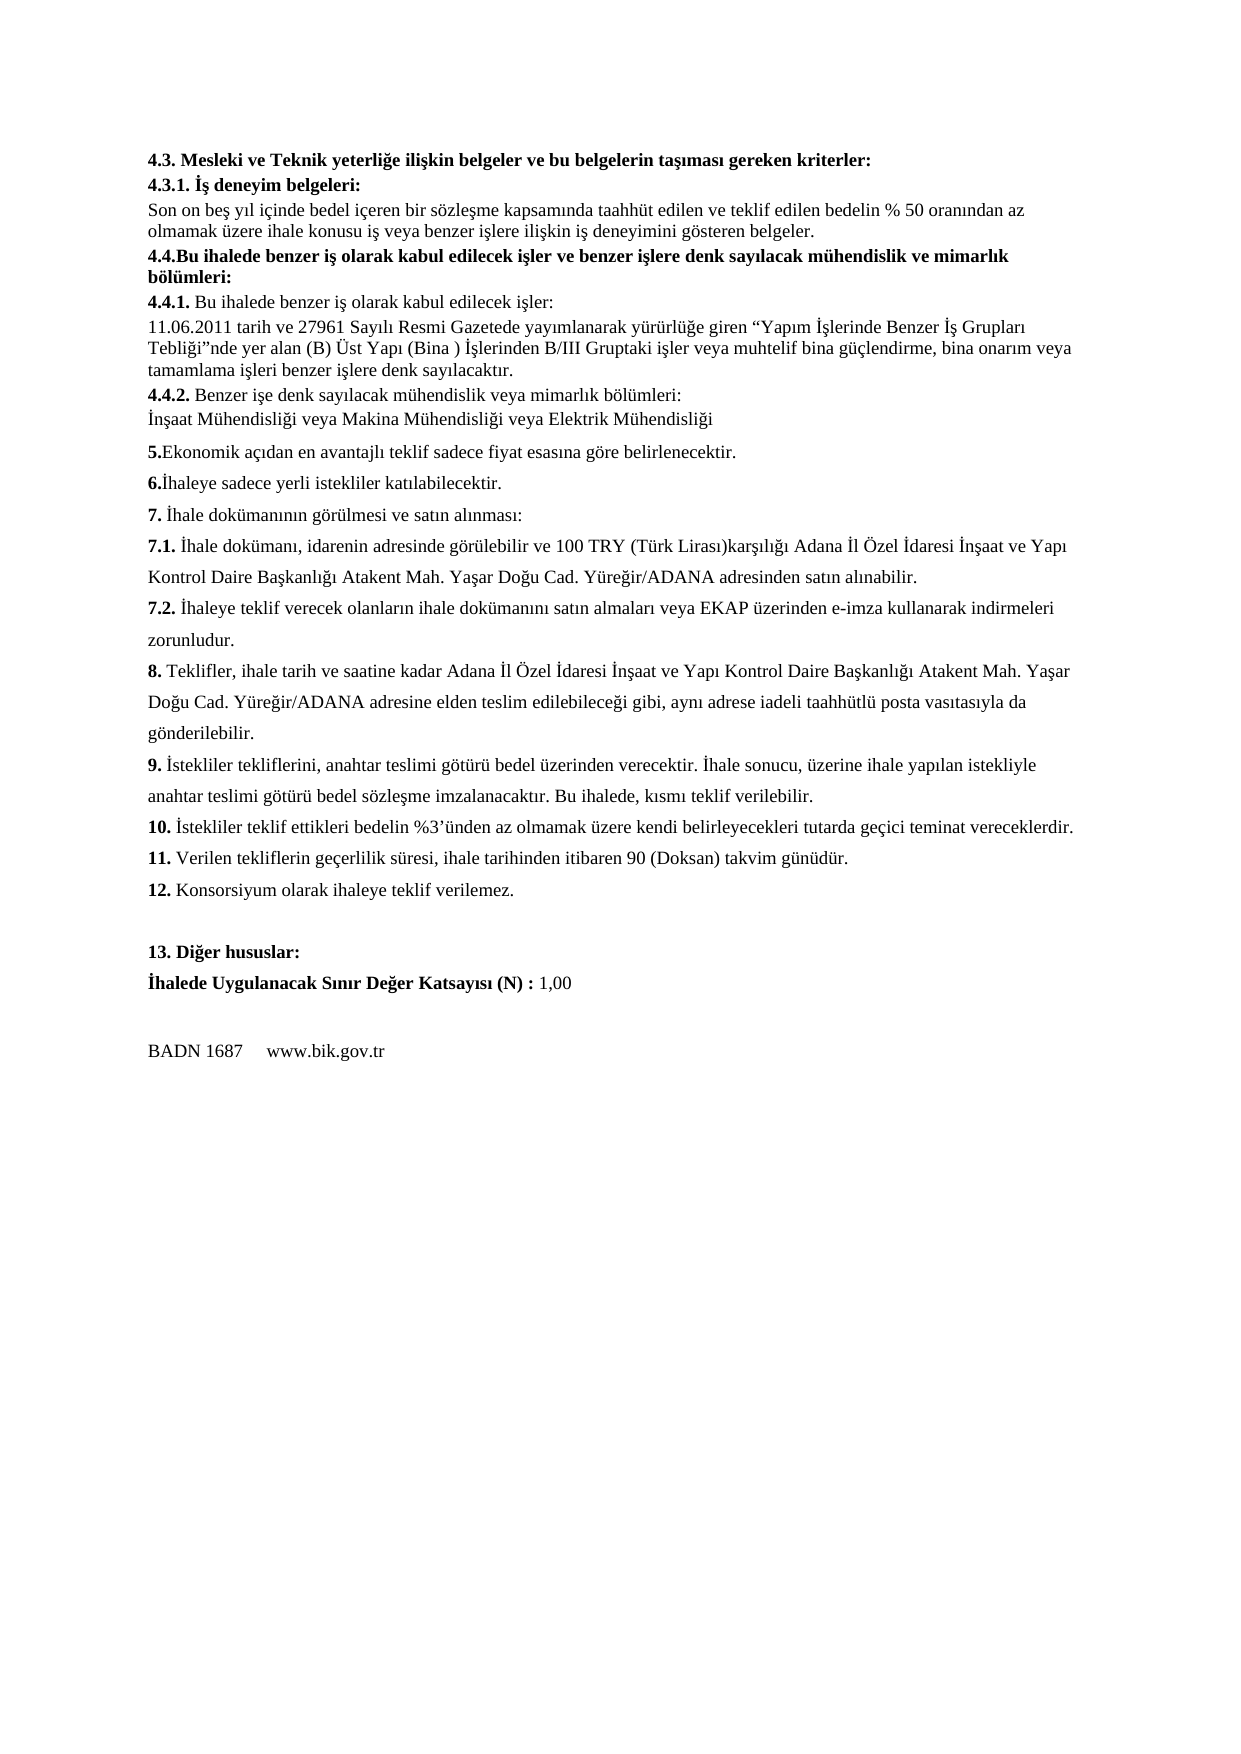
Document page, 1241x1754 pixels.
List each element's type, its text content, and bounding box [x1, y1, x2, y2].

text BADN 1687 www.bik.gov.tr [148, 1039, 1093, 1061]
table_cell 4.4.1. Bu ihalede benzer iş olarak kabul edilecek işler: [146, 290, 1091, 314]
table_cell 4.3. Mesleki ve Teknik yeterliğe ilişkin belgeler ve bu belgelerin taşıması gereken kriterler: [146, 148, 1091, 172]
table_cell 4.4.2. Benzer işe denk sayılacak mühendislik veya mimarlık bölümleri: [146, 382, 1091, 407]
table_cell 4.3.1. İş deneyim belgeleri: [146, 172, 1091, 197]
text 5.Ekonomik açıdan en avantajlı teklif sadece fiyat esasına göre belirlenecektir. 6.İhaleye sadece yerli istekliler katılabilecektir. 7. İhale dokümanının görülmesi ve satın alınması: 7.1. İhale dokümanı, idarenin adresinde görülebilir ve 100 TRY (Türk Lirası)karşılığı Adana İl Özel İdaresi İnşaat ve Yapı Kontrol Daire Başkanlığı Atakent Mah. Yaşar Doğu Cad. Yüreğir/ADANA adresinden satın alınabilir. 7.2. İhaleye teklif verecek olanların ihale dokümanını satın almaları veya EKAP üzerinden e-imza kullanarak indirmeleri zorunludur. 8. Teklifler, ihale tarih ve saatine kadar Adana İl Özel İdaresi İnşaat ve Yapı Kontrol Daire Başkanlığı Atakent Mah. Yaşar Doğu Cad. Yüreğir/ADANA adresine elden teslim edilebileceği gibi, aynı adrese iadeli taahhütlü posta vasıtasıyla da gönderilebilir. 9. İstekliler tekliflerini, anahtar teslimi götürü bedel üzerinden verecektir. İhale sonucu, üzerine ihale yapılan istekliyle anahtar teslimi götürü bedel sözleşme imzalanacaktır. Bu ihalede, kısmı teklif verilebilir. 10. İstekliler teklif ettikleri bedelin %3’ünden az olmamak üzere kendi belirleyecekleri tutarda geçici teminat vereceklerdir. 11. Verilen tekliflerin geçerlilik süresi, ihale tarihinden itibaren 90 (Doksan) takvim günüdür. 12. Konsorsiyum olarak ihaleye teklif verilemez. 13. Diğer hususlar: [148, 431, 1093, 963]
table_cell İnşaat Mühendisliği veya Makina Mühendisliği veya Elektrik Mühendisliği [146, 407, 1091, 431]
table_cell 4.4.Bu ihalede benzer iş olarak kabul edilecek işler ve benzer işlere denk sayılacak mühendislik ve mimarlık bölümleri: [146, 243, 1091, 289]
text İhalede Uygulanacak Sınır Değer Katsayısı (N) : 1,00 [148, 963, 1093, 994]
table_cell Son on beş yıl içinde bedel içeren bir sözleşme kapsamında taahhüt edilen ve teklif edilen bedelin % 50 oranından az olmamak üzere ihale konusu iş veya benzer işlere ilişkin iş deneyimini gösteren belgeler. [146, 197, 1091, 243]
table_cell 11.06.2011 tarih ve 27961 Sayılı Resmi Gazetede yayımlanarak yürürlüğe giren “Yapım İşlerinde Benzer İş Grupları Tebliği”nde yer alan (B) Üst Yapı (Bina ) İşlerinden B/III Gruptaki işler veya muhtelif bina güçlendirme, bina onarım veya tamamlama işleri benzer işlere denk sayılacaktır. [146, 314, 1091, 382]
